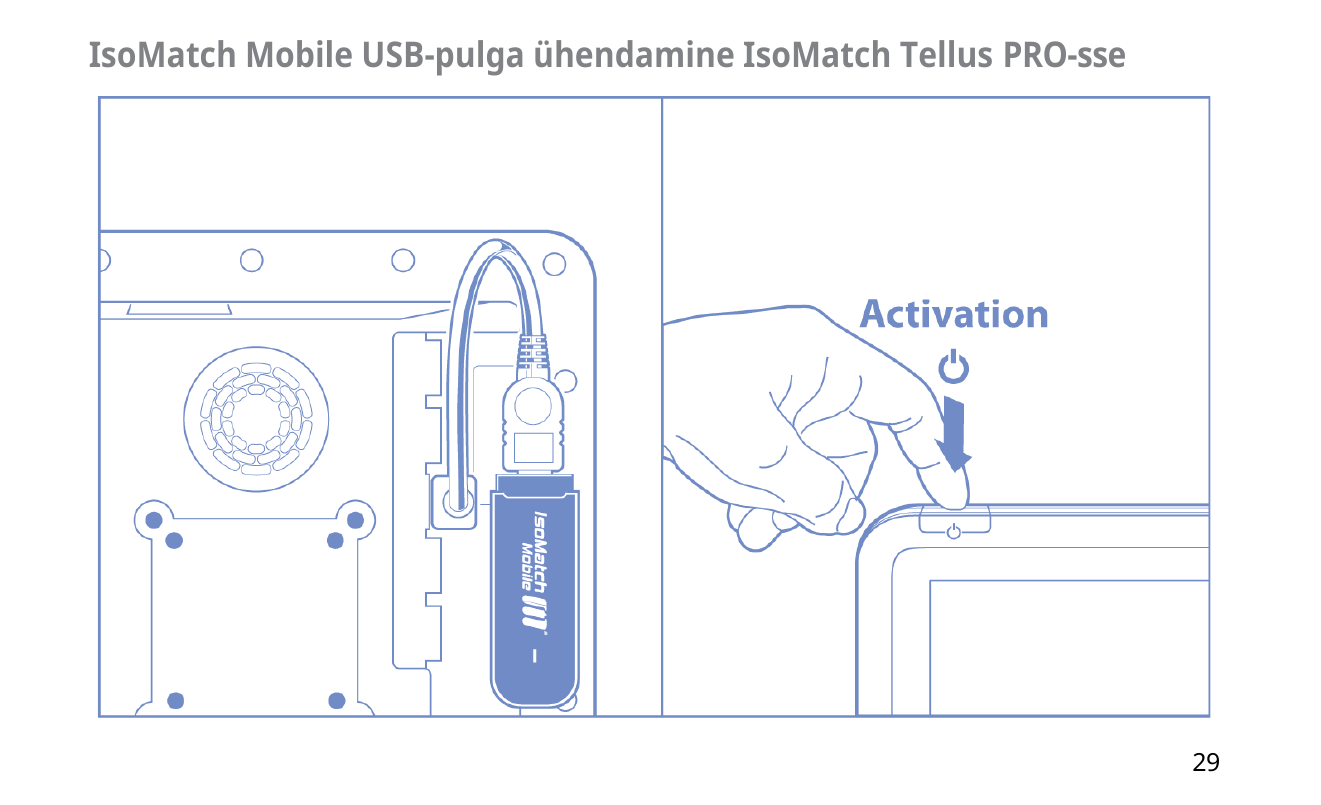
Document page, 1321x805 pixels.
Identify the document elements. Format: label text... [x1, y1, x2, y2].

subtitle IsoMatch Mobile USB-pulga ühendamine IsoMatch Tellus PRO-sse [88, 29, 1258, 78]
picture [97, 96, 1211, 718]
